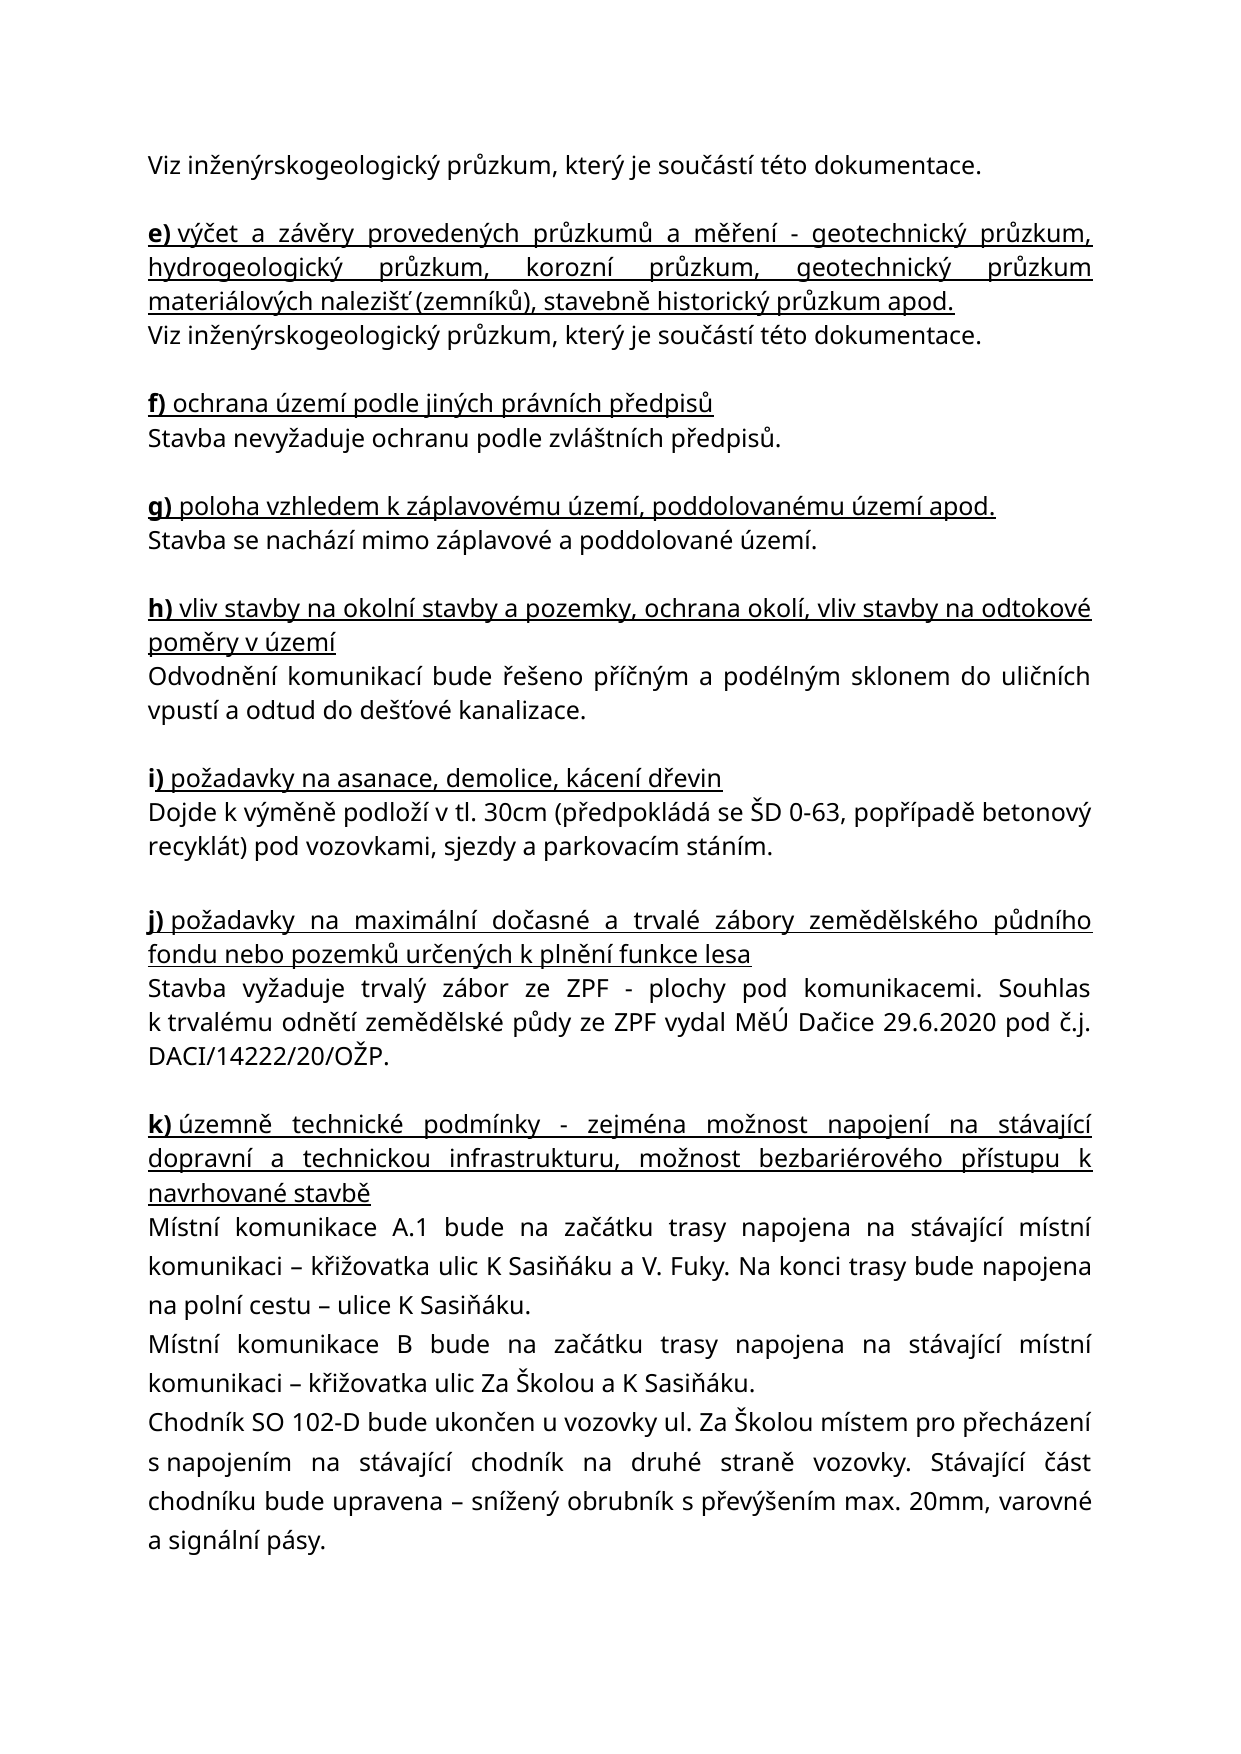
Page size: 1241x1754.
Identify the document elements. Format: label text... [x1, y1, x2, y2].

text Chodník SO 102-D bude ukončen u vozovky ul. Za Školou místem pro přecházení s napojením na stávající chodník na druhé straně vozovky. Stávající část chodníku bude upravena – snížený obrubník s převýšením max. 20mm, varovné a signální pásy. [148, 1405, 1092, 1557]
text Stavba se nachází mimo záplavové a poddolované území. [148, 522, 1092, 556]
text e) výčet a závěry provedených průzkumů a měření - geotechnický průzkum, hydrogeologický průzkum, korozní průzkum, geotechnický průzkum materiálových nalezišť (zemníků), stavebně historický průzkum apod. [148, 281, 1092, 318]
text h) vliv stavby na okolní stavby a pozemky, ochrana okolí, vliv stavby na odtokové poměry v území [148, 621, 1092, 659]
text j) požadavky na maximální dočasné a trvalé zábory zemědělského půdního fondu nebo pozemků určených k plnění funkce lesa [148, 903, 1092, 932]
text e) výčet a závěry provedených průzkumů a měření - geotechnický průzkum, hydrogeologický průzkum, korozní průzkum, geotechnický průzkum materiálových nalezišť (zemníků), stavebně historický průzkum apod. [148, 247, 1092, 279]
text j) požadavky na maximální dočasné a trvalé zábory zemědělského půdního fondu nebo pozemků určených k plnění funkce lesa [148, 933, 1092, 971]
text Viz inženýrskogeologický průzkum, který je součástí této dokumentace. [148, 318, 1092, 352]
text e) výčet a závěry provedených průzkumů a měření - geotechnický průzkum, hydrogeologický průzkum, korozní průzkum, geotechnický průzkum materiálových nalezišť (zemníků), stavebně historický průzkum apod. [148, 216, 1092, 245]
text g) poloha vzhledem k záplavovému území, poddolovanému území apod. [148, 488, 1092, 522]
text Dojde k výměně podloží v tl. 30cm (předpokládá se ŠD 0-63, popřípadě betonový recyklát) pod vozovkami, sjezdy a parkovacím stáním. [148, 795, 1092, 863]
text Viz inženýrskogeologický průzkum, který je součástí této dokumentace. [148, 148, 1092, 182]
text i) požadavky na asanace, demolice, kácení dřevin [148, 761, 1092, 795]
text k) územně technické podmínky - zejména možnost napojení na stávající dopravní a technickou infrastrukturu, možnost bezbariérového přístupu k navrhované stavbě [148, 1107, 1092, 1136]
text k) územně technické podmínky - zejména možnost napojení na stávající dopravní a technickou infrastrukturu, možnost bezbariérového přístupu k navrhované stavbě [148, 1138, 1092, 1170]
text h) vliv stavby na okolní stavby a pozemky, ochrana okolí, vliv stavby na odtokové poměry v území [148, 591, 1092, 619]
text Odvodnění komunikací bude řešeno příčným a podélným sklonem do uličních vpustí a odtud do dešťové kanalizace. [148, 659, 1092, 727]
text Stavba nevyžaduje ochranu podle zvláštních předpisů. [148, 420, 1092, 454]
text k) územně technické podmínky - zejména možnost napojení na stávající dopravní a technickou infrastrukturu, možnost bezbariérového přístupu k navrhované stavbě [148, 1172, 1092, 1209]
text f) ochrana území podle jiných právních předpisů [148, 386, 1092, 420]
text Místní komunikace B bude na začátku trasy napojena na stávající místní komunikaci – křižovatka ulic Za Školou a K Sasiňáku. [148, 1327, 1092, 1400]
text Stavba vyžaduje trvalý zábor ze ZPF - plochy pod komunikacemi. Souhlas k trvalému odnětí zemědělské půdy ze ZPF vydal MěÚ Dačice 29.6.2020 pod č.j. DACI/14222/20/OŽP. [148, 971, 1092, 1073]
text Místní komunikace A.1 bude na začátku trasy napojena na stávající místní komunikaci – křižovatka ulic K Sasiňáku a V. Fuky. Na konci trasy bude napojena na polní cestu – ulice K Sasiňáku. [148, 1209, 1092, 1322]
